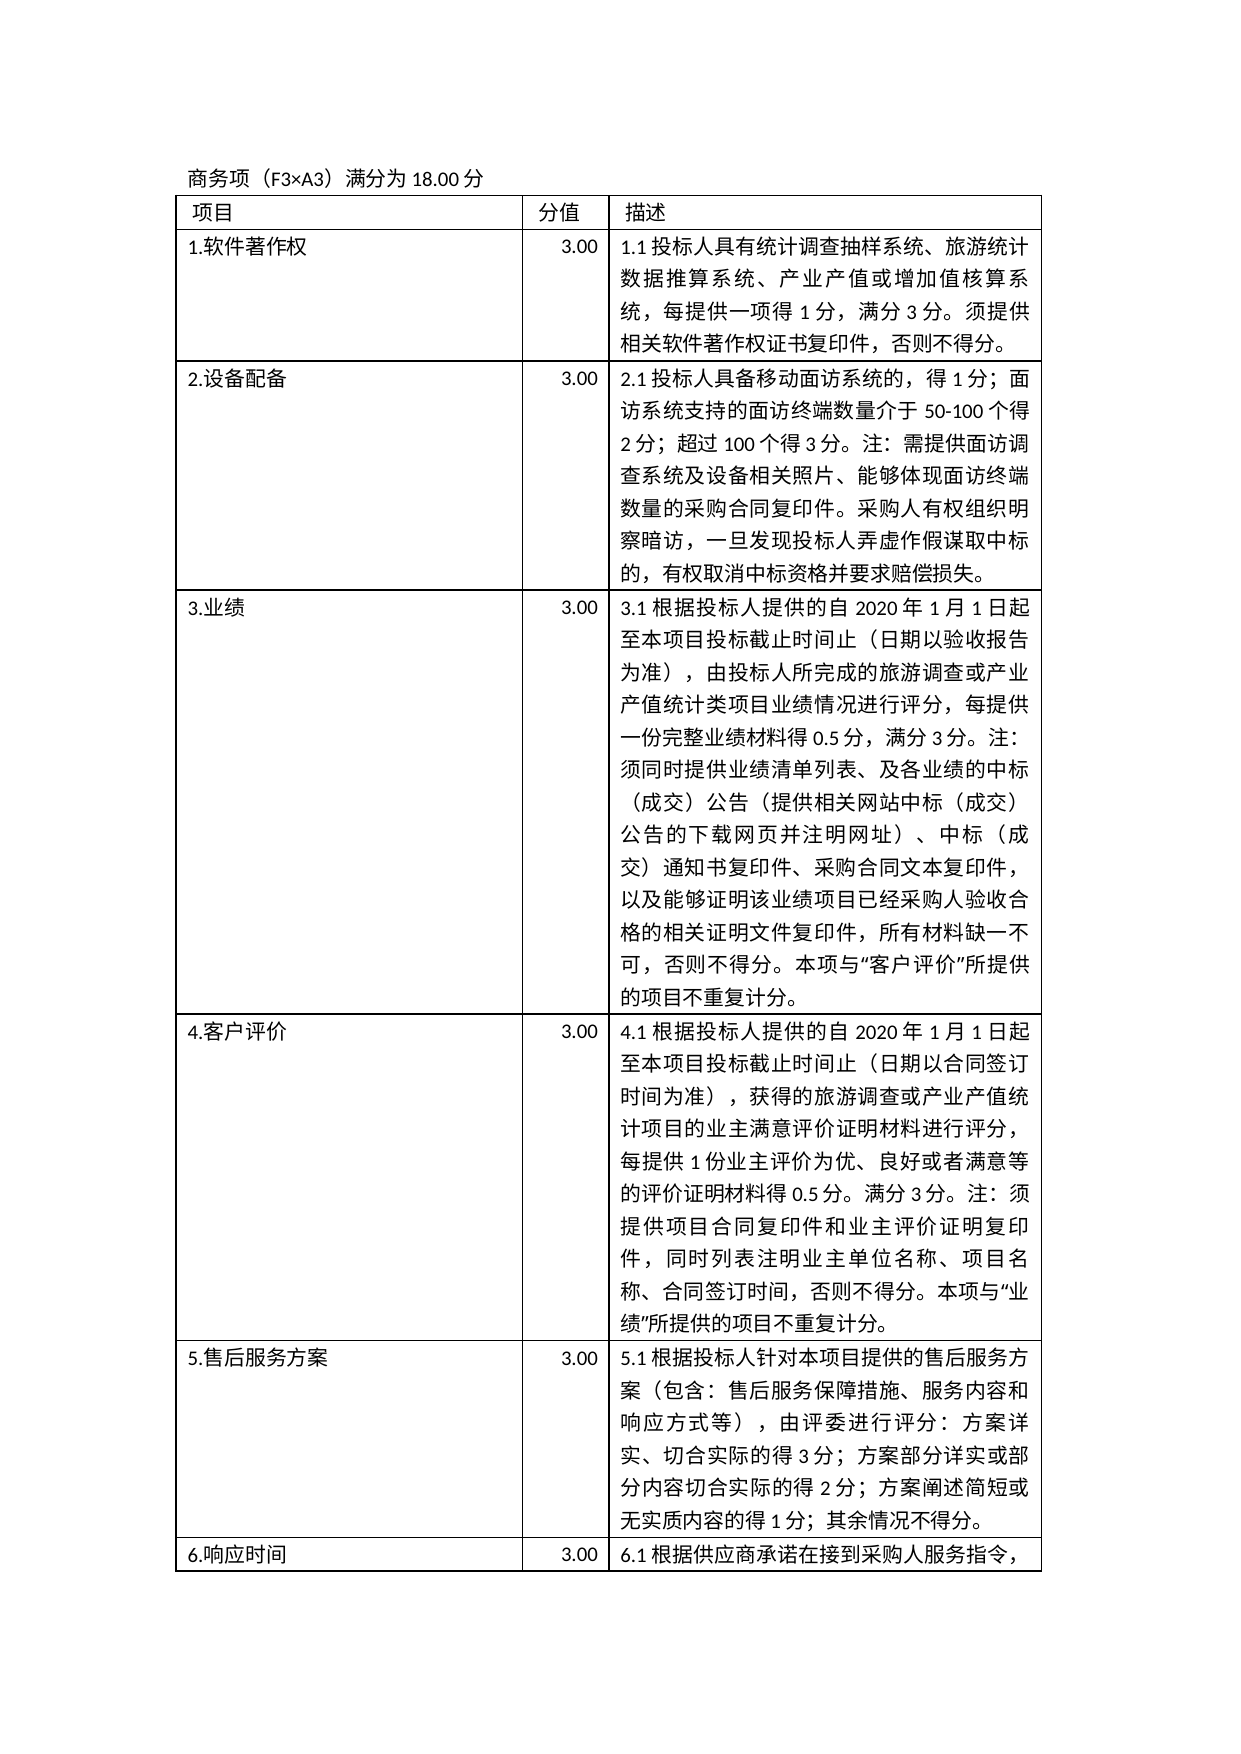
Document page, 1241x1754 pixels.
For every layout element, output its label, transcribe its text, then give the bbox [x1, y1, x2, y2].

table_cell 4.1根据投标人提供的自2020年1月1日起至本项目投标截止时间止（日期以合同签订时间为准），获得的旅游调查或产业产值统计项目的业主满意评价证明材料进行评分，每提供1份业主评价为优、良好或者满意等的评价证明材料得0.5分。满分3分。注：须提供项目合同复印件和业主评价证明复印件，同时列表注明业主单位名称、项目名称、合同签订时间，否则不得分。本项与“业绩”所提供的项目不重复计分。 [610, 1015, 1041, 1340]
table_cell 4.客户评价 [177, 1015, 522, 1340]
table_header 描述 [610, 196, 1041, 228]
table_header 项目 [177, 196, 522, 228]
table_cell 1.软件著作权 [177, 230, 522, 360]
table_cell 3.00 [523, 1538, 608, 1570]
table_cell 1.1投标人具有统计调查抽样系统、旅游统计数据推算系统、产业产值或增加值核算系统，每提供一项得1分，满分3分。须提供相关软件著作权证书复印件，否则不得分。 [610, 230, 1041, 360]
table_cell 2.1投标人具备移动面访系统的，得1分；面访系统支持的面访终端数量介于50-100个得2分；超过100个得3分。注：需提供面访调查系统及设备相关照片、能够体现面访终端数量的采购合同复印件。采购人有权组织明察暗访，一旦发现投标人弄虚作假谋取中标的，有权取消中标资格并要求赔偿损失。 [610, 362, 1041, 589]
text 商务项（F3×A3）满分为18.00分 [187, 162, 1053, 194]
table_cell 5.1根据投标人针对本项目提供的售后服务方案（包含：售后服务保障措施、服务内容和响应方式等），由评委进行评分：方案详实、切合实际的得3分；方案部分详实或部分内容切合实际的得2分；方案阐述简短或无实质内容的得1分；其余情况不得分。 [610, 1341, 1041, 1536]
table_cell 3.00 [523, 591, 608, 1013]
table_cell 3.1根据投标人提供的自2020年1月1日起至本项目投标截止时间止（日期以验收报告为准），由投标人所完成的旅游调查或产业产值统计类项目业绩情况进行评分，每提供一份完整业绩材料得0.5分，满分3分。注：须同时提供业绩清单列表、及各业绩的中标（成交）公告（提供相关网站中标（成交）公告的下载网页并注明网址）、中标（成交）通知书复印件、采购合同文本复印件，以及能够证明该业绩项目已经采购人验收合格的相关证明文件复印件，所有材料缺一不可，否则不得分。本项与“客户评价”所提供的项目不重复计分。 [610, 591, 1041, 1013]
table_cell 3.业绩 [177, 591, 522, 1013]
table_cell 3.00 [523, 1341, 608, 1536]
table_cell 6.响应时间 [177, 1538, 522, 1570]
table_cell 3.00 [523, 1015, 608, 1340]
table_header 分值 [523, 196, 608, 228]
table_cell 2.设备配备 [177, 362, 522, 589]
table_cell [610, 1538, 1041, 1570]
table_cell 3.00 [523, 230, 608, 360]
table_cell 3.00 [523, 362, 608, 589]
table_cell 5.售后服务方案 [177, 1341, 522, 1536]
